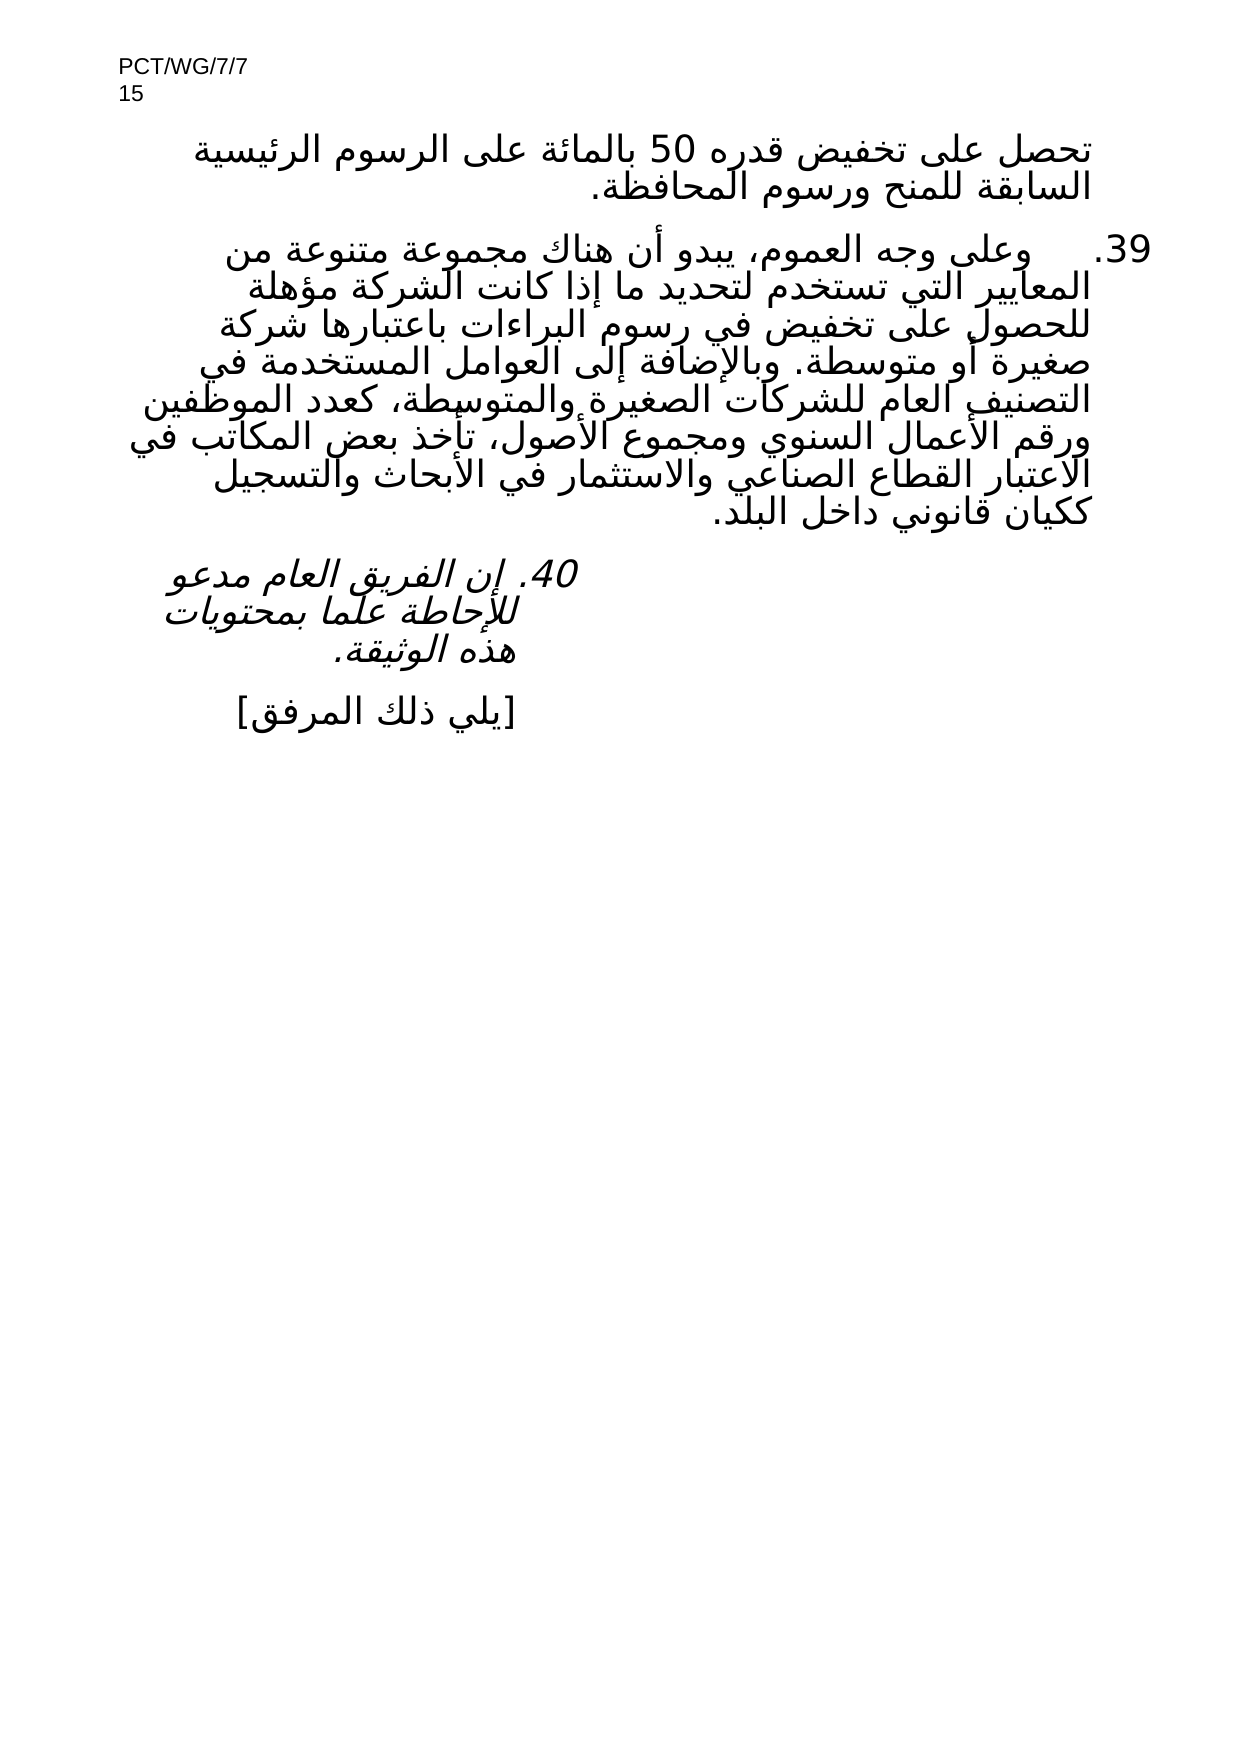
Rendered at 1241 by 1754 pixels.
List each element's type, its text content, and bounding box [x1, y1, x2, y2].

text [يلي ذلك المرفق] [118, 695, 347, 732]
text إن الفريق العام مدعو للإحاطة علما بمحتويات هذه الوثيقة. [118, 557, 516, 670]
text وعلى وجه العموم، يبدو أن هناك مجموعة متنوعة من المعايير التي تستخدم لتحديد ما إذا كانت الشركة مؤهلة للحصول على تخفيض في رسوم البراءات باعتبارها شركة صغيرة أو متوسطة. وبالإضافة إلى العوامل المستخدمة في التصنيف العام للشركات الصغيرة والمتوسطة، كعدد الموظفين ورقم الأعمال السنوي ومجموع الأصول، تأخذ بعض المكاتب في الاعتبار القطاع الصناعي والاستثمار في الأبحاث والتسجيل ككيان قانوني داخل البلد. [118, 232, 1092, 532]
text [118, 132, 1092, 207]
text [يلي ذلك المرفق] [306, 695, 516, 732]
